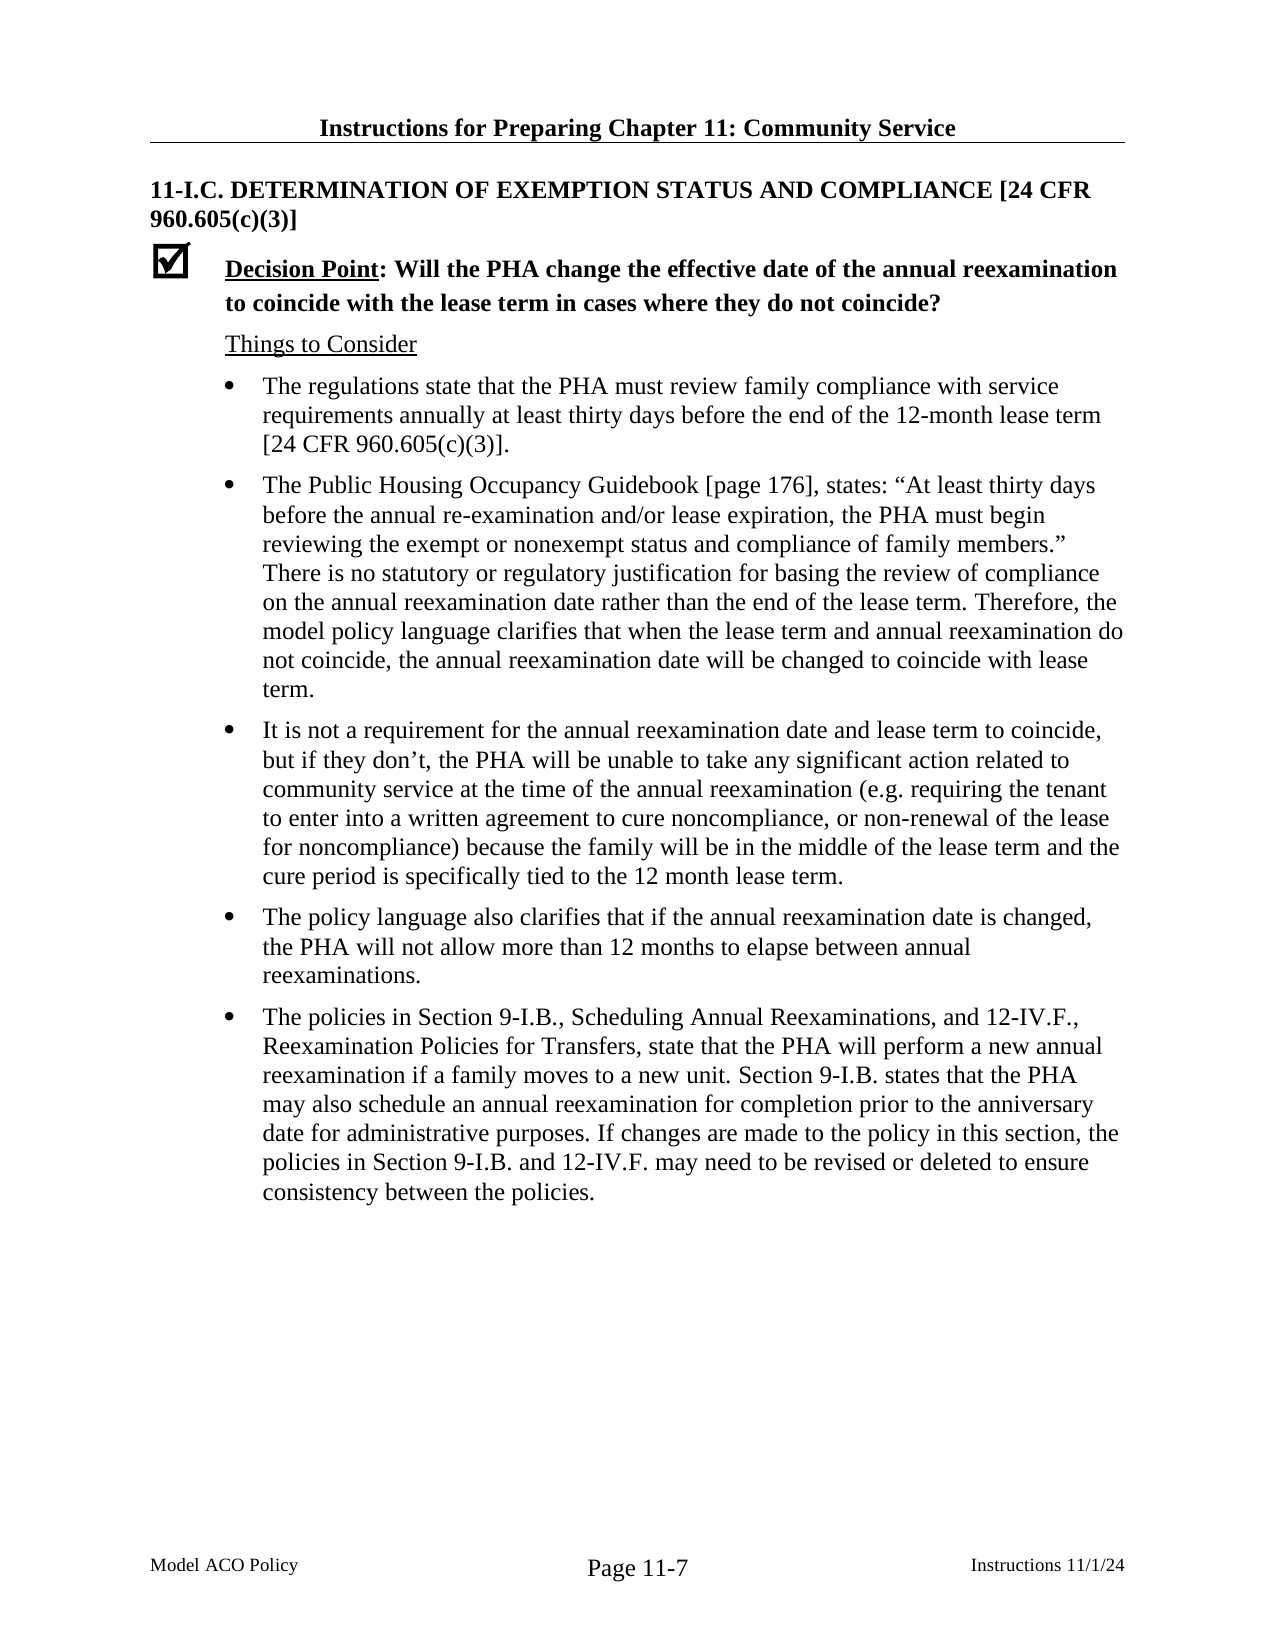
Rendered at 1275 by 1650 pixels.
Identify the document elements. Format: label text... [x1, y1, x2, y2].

list The regulations state that the PHA must review family compliance with service requirements annually at least thirty days before the end of the 12-month lease term [24 CFR 960.605(c)(3)]. [225, 371, 1125, 458]
text Decision Point: Will the PHA change the effective date of the annual reexamination to coincide with the lease term in cases where they do not coincide? [150, 246, 1125, 317]
text 11-I.C. DETERMINATION OF EXEMPTION STATUS AND COMPLIANCE [24 CFR 960.605(c)(3)] [150, 175, 1125, 233]
list The policies in Section 9-I.B., Scheduling Annual Reexaminations, and 12-IV.F., Reexamination Policies for Transfers, state that the PHA will perform a new annual reexamination if a family moves to a new unit. Section 9-I.B. states that the PHA may also schedule an annual reexamination for completion prior to the anniversary date for administrative purposes. If changes are made to the policy in this section, the policies in Section 9-I.B. and 12-IV.F. may need to be revised or deleted to ensure consistency between the policies. [225, 1002, 1125, 1205]
list The policy language also clarifies that if the annual reexamination date is changed, the PHA will not allow more than 12 months to elapse between annual reexaminations. [225, 902, 1125, 989]
list The Public Housing Occupancy Guidebook [page 176], states: “At least thirty days before the annual re-examination and/or lease expiration, the PHA must begin reviewing the exempt or nonexempt status and compliance of family members.” There is no statutory or regulatory justification for basing the review of compliance on the annual reexamination date rather than the end of the lease term. Therefore, the model policy language clarifies that when the lease term and annual reexamination do not coincide, the annual reexamination date will be changed to coincide with lease term. [225, 470, 1125, 703]
list It is not a requirement for the annual reexamination date and lease term to coincide, but if they don’t, the PHA will be unable to take any significant action related to community service at the time of the annual reexamination (e.g. requiring the tenant to enter into a written agreement to cure noncompliance, or non-renewal of the lease for noncompliance) because the family will be in the middle of the lease term and the cure period is specifically tied to the 12 month lease term. [225, 715, 1125, 890]
text Things to Consider [225, 329, 1125, 358]
